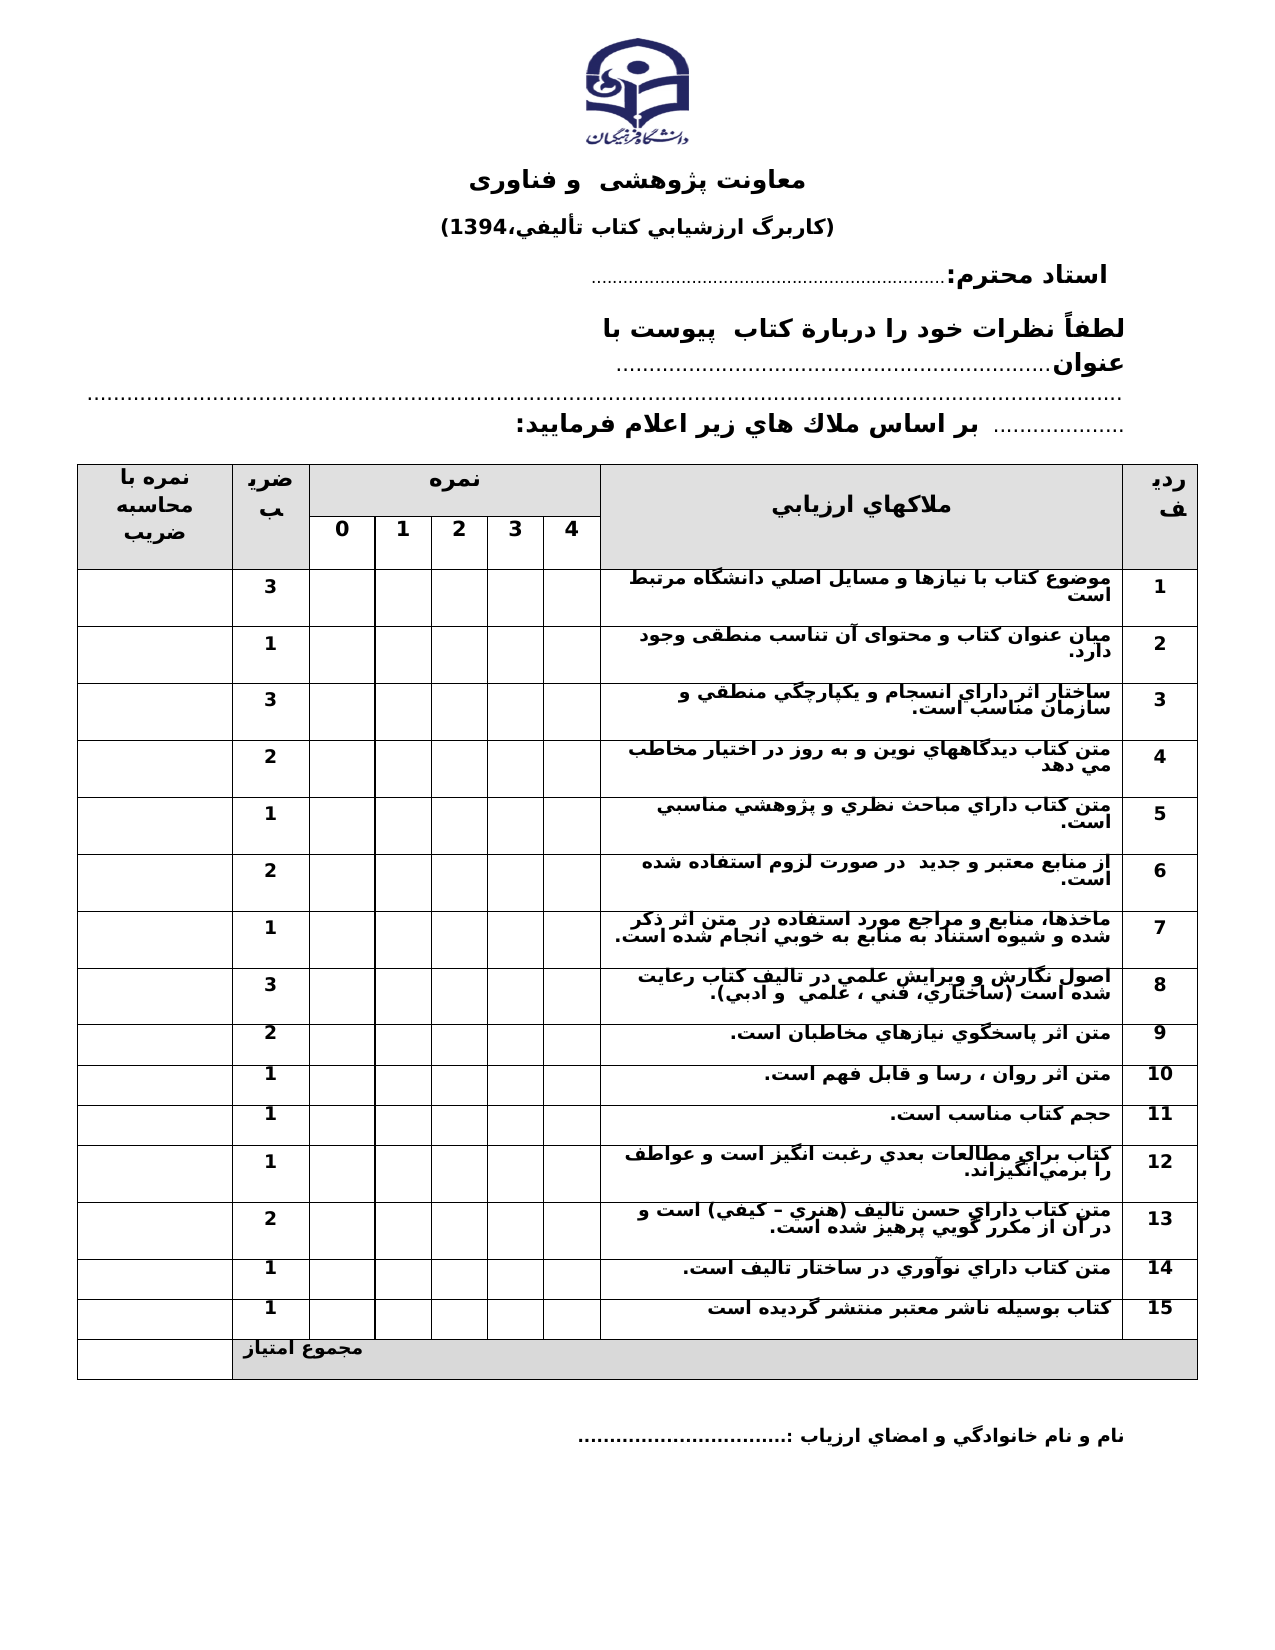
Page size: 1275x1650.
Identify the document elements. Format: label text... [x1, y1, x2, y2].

table_header ملاكهاي ارزيابي [601, 465, 1122, 569]
table_cell [310, 570, 374, 626]
text معاونت پژوهشی و فناوری [150, 165, 1125, 194]
table_cell 1 [233, 1260, 309, 1299]
table_cell [488, 570, 543, 626]
table_header نمره با محاسبه ضریب [78, 465, 232, 569]
table_cell [310, 855, 374, 911]
table_cell 3 [233, 684, 309, 740]
table_cell 3 [233, 570, 309, 626]
table_cell [432, 741, 487, 797]
table_cell [376, 1025, 431, 1064]
table_cell [376, 1203, 431, 1259]
table_cell [488, 912, 543, 967]
table_cell مجموع امتیاز [233, 1340, 1197, 1379]
table_cell 8 [1123, 969, 1197, 1024]
table_cell متن كتاب داراي نوآوري در ساختار تاليف است. [601, 1260, 1122, 1299]
table_cell [544, 741, 600, 797]
table_cell 2 [233, 1025, 309, 1064]
table_cell [376, 684, 431, 740]
table_cell [544, 1146, 600, 1202]
table_cell [432, 798, 487, 854]
table_cell [432, 855, 487, 911]
table_cell 2 [233, 855, 309, 911]
table_header رديف [1123, 465, 1197, 569]
table_cell متن كتاب داراي مباحث نظري و پژوهشي مناسبي است. [601, 798, 1122, 854]
table_cell [78, 570, 232, 626]
table_cell [432, 1066, 487, 1105]
table_cell [310, 1025, 374, 1064]
table_cell 1 [233, 1106, 309, 1145]
table_cell [376, 1300, 431, 1339]
table_cell حجم كتاب مناسب است. [601, 1106, 1122, 1145]
table_cell [78, 1106, 232, 1145]
table_cell [78, 741, 232, 797]
table_cell [488, 969, 543, 1024]
table_cell 10 [1123, 1066, 1197, 1105]
table_cell [544, 1106, 600, 1145]
table_cell 3 [488, 517, 543, 569]
table_cell [310, 684, 374, 740]
table_cell [310, 1146, 374, 1202]
table_cell [78, 855, 232, 911]
table_cell 1 [233, 912, 309, 967]
table_cell [78, 1066, 232, 1105]
table_cell 14 [1123, 1260, 1197, 1299]
table_cell [78, 1203, 232, 1259]
table_cell [432, 1146, 487, 1202]
table_cell [544, 1025, 600, 1064]
table_cell 2 [233, 1203, 309, 1259]
table_cell [310, 1203, 374, 1259]
table_cell [310, 741, 374, 797]
table_cell [376, 855, 431, 911]
table_cell [310, 1066, 374, 1105]
table_cell [310, 798, 374, 854]
table_cell [78, 1260, 232, 1299]
table_cell [376, 741, 431, 797]
table_cell [432, 1106, 487, 1145]
table_cell متن اثر پاسخگوي نيازهاي مخاطبان است. [601, 1025, 1122, 1064]
table_cell [432, 684, 487, 740]
table_cell [376, 1106, 431, 1145]
table_cell [488, 1066, 543, 1105]
table_cell [432, 912, 487, 967]
table_cell [432, 1300, 487, 1339]
table_cell ماخذها، منابع و مراجع مورد استفاده در متن اثر ذكر شده و شيوه استناد به منابع به خوبي انجام شده است. [601, 912, 1122, 967]
table_cell 5 [1123, 798, 1197, 854]
table_cell [376, 912, 431, 967]
table_cell 1 [233, 627, 309, 683]
table_cell 2 [432, 517, 487, 569]
table_cell [488, 1146, 543, 1202]
table_cell 2 [233, 741, 309, 797]
table_cell 3 [233, 969, 309, 1024]
table_cell [376, 1066, 431, 1105]
text نام و نام خانوادگي و امضاي ارزياب :................................. [150, 1424, 1125, 1446]
table_cell متن كتاب داراي حسن تاليف (هنري – كيفي) است و در آن از مكرر گويي پرهيز شده است. [601, 1203, 1122, 1259]
table_cell [488, 627, 543, 683]
table_cell 11 [1123, 1106, 1197, 1145]
table_cell [310, 1260, 374, 1299]
table_cell [488, 1203, 543, 1259]
table_cell 13 [1123, 1203, 1197, 1259]
table_cell [432, 969, 487, 1024]
table_cell [310, 1300, 374, 1339]
table_cell [310, 627, 374, 683]
table_cell [376, 1146, 431, 1202]
table_cell [376, 1260, 431, 1299]
table_cell متن اثر روان ، رسا و قابل فهم است. [601, 1066, 1122, 1105]
table_cell [432, 1025, 487, 1064]
table_cell 4 [544, 517, 600, 569]
table_cell [78, 798, 232, 854]
table_cell 3 [1123, 684, 1197, 740]
table_cell متن كتاب ديدگاههاي نوين و به روز در اختيار مخاطب مي دهد [601, 741, 1122, 797]
table_header نمره [310, 465, 600, 516]
table_cell از منابع معتبر و جديد در صورت لزوم استفاده شده است. [601, 855, 1122, 911]
table_cell میان عنوان کتاب و محتوای آن تناسب منطقی وجود دارد. [601, 627, 1122, 683]
table_cell [78, 912, 232, 967]
table_cell 9 [1123, 1025, 1197, 1064]
table_cell [376, 627, 431, 683]
table_cell [78, 684, 232, 740]
picture [585, 37, 690, 145]
table_cell [544, 1300, 600, 1339]
table_cell [78, 627, 232, 683]
table_cell [376, 969, 431, 1024]
table_cell [544, 1203, 600, 1259]
table_cell 1 [1123, 570, 1197, 626]
table_cell [432, 570, 487, 626]
table_cell 15 [1123, 1300, 1197, 1339]
table_cell [488, 1300, 543, 1339]
table_cell [488, 798, 543, 854]
table_header ضريب [233, 465, 309, 569]
table_cell كتاب براي مطالعات بعدي رغبت انگيز است و عواطف را برمي‌انگيزاند. [601, 1146, 1122, 1202]
table_cell 12 [1123, 1146, 1197, 1202]
table_cell [376, 798, 431, 854]
table_cell [544, 570, 600, 626]
table_cell 1 [233, 798, 309, 854]
table_cell 7 [1123, 912, 1197, 967]
table_cell موضوع كتاب با نيازها و مسايل اصلي دانشگاه مرتبط است [601, 570, 1122, 626]
table_cell 1 [376, 517, 431, 569]
table_cell 4 [1123, 741, 1197, 797]
table_cell [544, 912, 600, 967]
table_cell [544, 1260, 600, 1299]
table_cell [544, 627, 600, 683]
table_cell [78, 1025, 232, 1064]
table_cell [488, 855, 543, 911]
table_cell [432, 627, 487, 683]
table_cell [544, 684, 600, 740]
table_cell 1 [233, 1146, 309, 1202]
table_cell [432, 1203, 487, 1259]
table_cell [544, 969, 600, 1024]
table_cell 2 [1123, 627, 1197, 683]
text استاد محترم:................................................................... [84, 260, 1125, 289]
table_cell [376, 570, 431, 626]
table_cell [488, 1260, 543, 1299]
table_cell [78, 1146, 232, 1202]
table_cell [488, 684, 543, 740]
table_cell [544, 1066, 600, 1105]
table_cell ساختار اثر داراي انسجام و يكپارچگي منطقي و سازمان مناسب است. [601, 684, 1122, 740]
table_cell [544, 798, 600, 854]
table_cell [310, 969, 374, 1024]
table_cell 0 [310, 517, 374, 569]
text (كاربرگ ارزشيابي كتاب‌‌ تأليفي،1394) [150, 215, 1125, 239]
table_cell [432, 1260, 487, 1299]
table_cell [78, 969, 232, 1024]
table_cell 1 [233, 1300, 309, 1339]
table_cell 6 [1123, 855, 1197, 911]
table_cell کتاب بوسیله ناشر معتبر منتشر گردیده است [601, 1300, 1122, 1339]
table_cell 1 [233, 1066, 309, 1105]
text لطفاً نظرات خود را دربارة كتاب پيوست با عنوان.................................................................. ................................................................................................................................................................................. بر اساس ملاك هاي زير اعلام فرمایيد: [84, 314, 1125, 438]
table_cell [78, 1300, 232, 1339]
table_cell [488, 1106, 543, 1145]
table_cell [310, 912, 374, 967]
table_cell [310, 1106, 374, 1145]
table_cell [488, 1025, 543, 1064]
table_cell [78, 1340, 232, 1379]
table_cell اصول نگارش و ويرايش علمي در تاليف كتاب رعايت شده است (ساختاري، فني ، علمي و ادبي). [601, 969, 1122, 1024]
table_cell [488, 741, 543, 797]
table_cell [544, 855, 600, 911]
